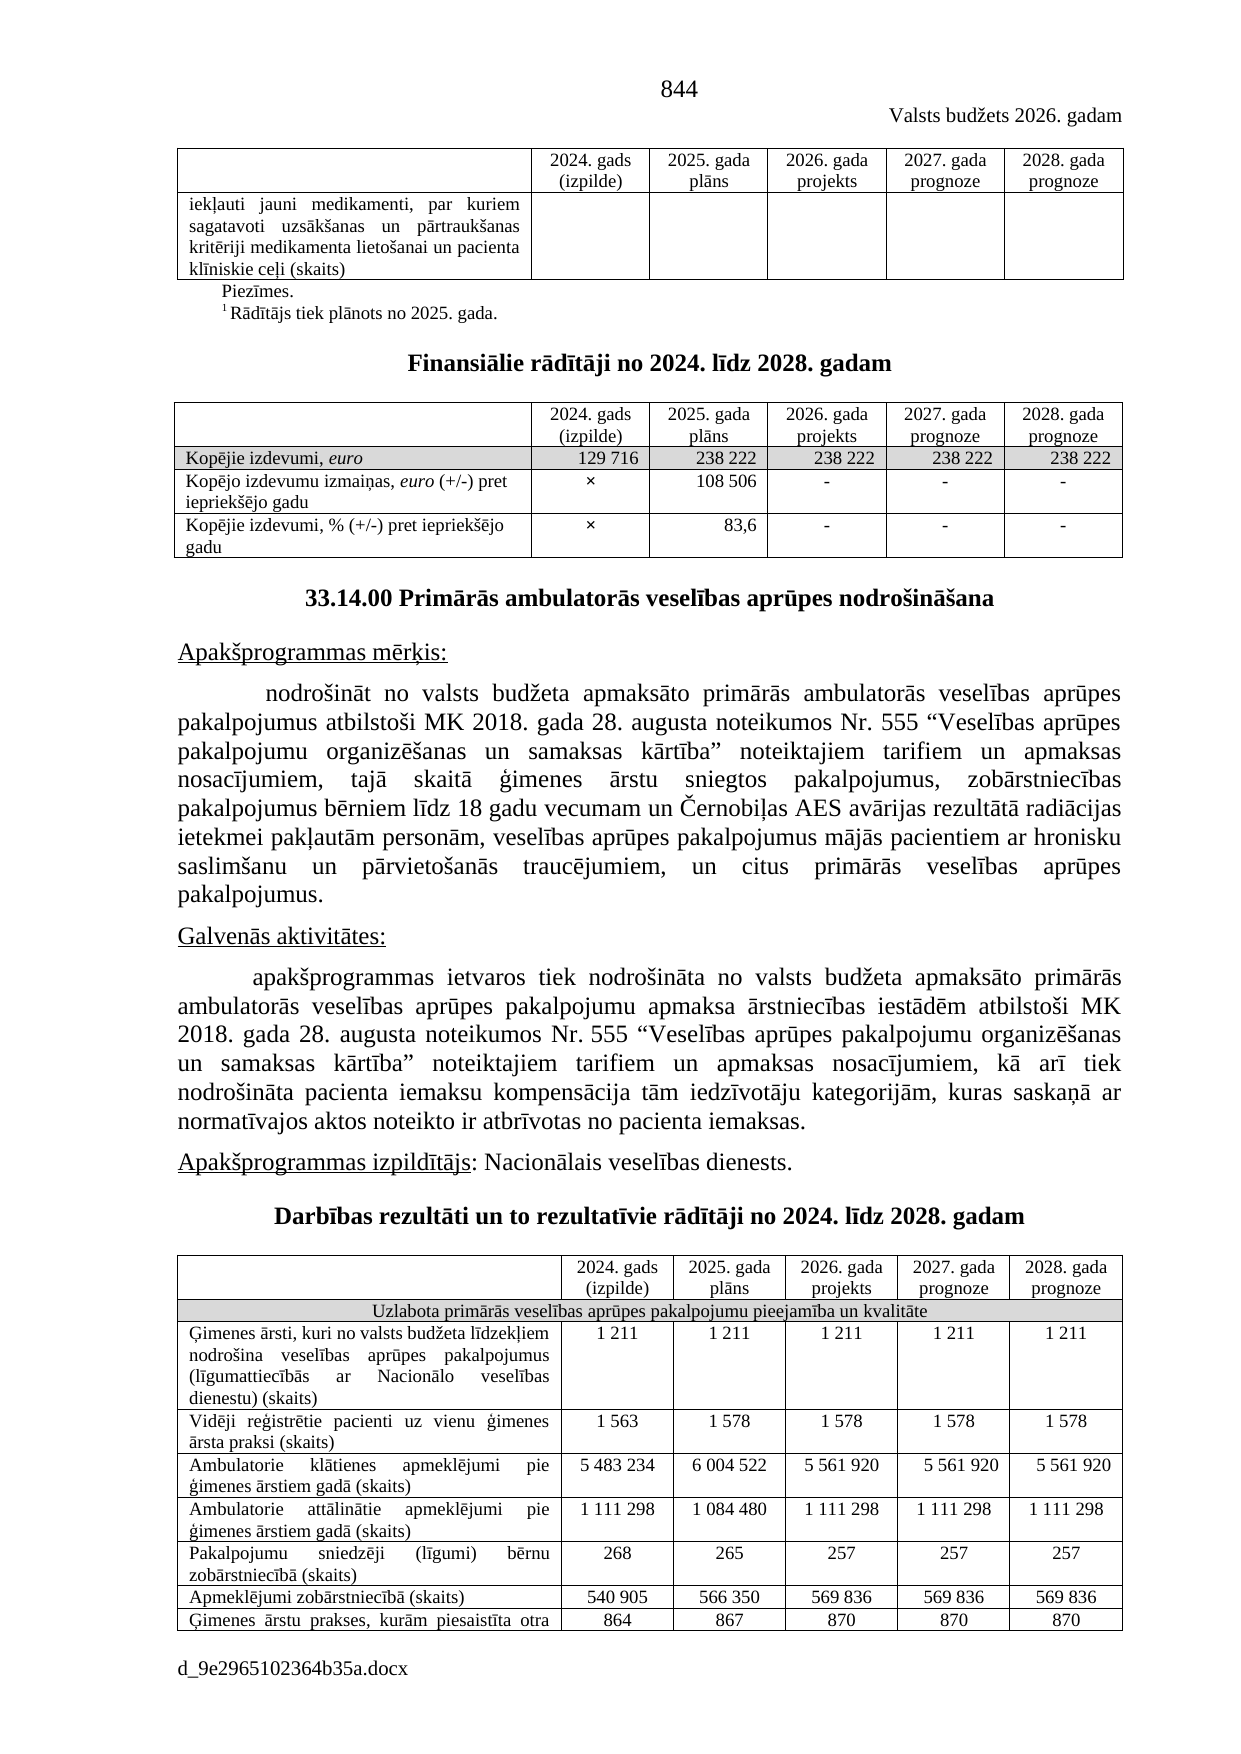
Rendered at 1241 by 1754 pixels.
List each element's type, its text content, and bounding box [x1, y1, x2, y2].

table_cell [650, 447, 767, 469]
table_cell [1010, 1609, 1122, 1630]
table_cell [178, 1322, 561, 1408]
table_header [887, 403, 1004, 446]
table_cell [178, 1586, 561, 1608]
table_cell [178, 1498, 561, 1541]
text Piezīmes. [177, 280, 1122, 302]
table_header 2028. gada prognoze [1005, 149, 1123, 192]
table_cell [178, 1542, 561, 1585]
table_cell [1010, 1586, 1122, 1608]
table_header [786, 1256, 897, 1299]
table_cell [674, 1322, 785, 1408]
text 33.14.00 Primārās ambulatorās veselības aprūpes nodrošināšana [177, 583, 1122, 612]
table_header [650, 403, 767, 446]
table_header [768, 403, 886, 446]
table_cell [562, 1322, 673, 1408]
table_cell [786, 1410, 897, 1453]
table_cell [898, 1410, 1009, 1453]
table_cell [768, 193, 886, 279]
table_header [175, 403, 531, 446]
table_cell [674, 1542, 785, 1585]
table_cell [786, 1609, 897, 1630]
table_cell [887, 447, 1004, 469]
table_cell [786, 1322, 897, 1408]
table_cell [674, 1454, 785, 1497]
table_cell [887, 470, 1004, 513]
table_header 2026. gada projekts [768, 149, 886, 192]
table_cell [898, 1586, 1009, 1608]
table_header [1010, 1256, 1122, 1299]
table_header 2025. gada plāns [650, 149, 767, 192]
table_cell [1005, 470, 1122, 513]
table_header 2024. gads (izpilde) [532, 149, 649, 192]
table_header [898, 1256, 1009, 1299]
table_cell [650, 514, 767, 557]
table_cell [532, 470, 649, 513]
text 1 Rādītājs tiek plānots no 2025. gada. [177, 302, 1122, 323]
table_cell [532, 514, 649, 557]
text Finansiālie rādītāji no 2024. līdz 2028. gadam [177, 348, 1122, 377]
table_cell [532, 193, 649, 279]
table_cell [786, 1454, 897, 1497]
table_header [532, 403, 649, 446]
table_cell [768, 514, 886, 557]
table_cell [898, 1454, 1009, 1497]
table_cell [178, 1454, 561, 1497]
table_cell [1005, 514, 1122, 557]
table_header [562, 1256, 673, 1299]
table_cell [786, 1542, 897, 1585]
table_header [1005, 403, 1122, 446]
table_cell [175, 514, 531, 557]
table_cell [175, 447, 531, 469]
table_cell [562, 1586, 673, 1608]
text nodrošināt no valsts budžeta apmaksāto primārās ambulatorās veselības aprūpes pakalpojumus atbilstoši MK 2018. gada 28. augusta noteikumos Nr. 555 “Veselības aprūpes pakalpojumu organizēšanas un samaksas kārtība” noteiktajiem tarifiem un apmaksas nosacījumiem, tajā skaitā ģimenes ārstu sniegtos pakalpojumus, zobārstniecības pakalpojumus bērniem līdz 18 gadu vecumam un Černobiļas AES avārijas rezultātā radiācijas ietekmei pakļautām personām, veselības aprūpes pakalpojumus mājās pacientiem ar hronisku saslimšanu un pārvietošanās traucējumiem, un citus primārās veselības aprūpes pakalpojumus. [177, 678, 1122, 908]
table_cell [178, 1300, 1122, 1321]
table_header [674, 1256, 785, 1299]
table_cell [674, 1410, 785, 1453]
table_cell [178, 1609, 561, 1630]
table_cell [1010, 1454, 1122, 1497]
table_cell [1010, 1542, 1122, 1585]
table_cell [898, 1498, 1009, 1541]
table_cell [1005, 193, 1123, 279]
text apakšprogrammas ietvaros tiek nodrošināta no valsts budžeta apmaksāto primārās ambulatorās veselības aprūpes pakalpojumu apmaksa ārstniecības iestādēm atbilstoši MK 2018. gada 28. augusta noteikumos Nr. 555 “Veselības aprūpes pakalpojumu organizēšanas un samaksas kārtība” noteiktajiem tarifiem un apmaksas nosacījumiem, kā arī tiek nodrošināta pacienta iemaksu kompensācija tām iedzīvotāju kategorijām, kuras saskaņā ar normatīvajos aktos noteikto ir atbrīvotas no pacienta iemaksas. [177, 962, 1122, 1134]
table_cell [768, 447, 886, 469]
table_header [178, 149, 531, 192]
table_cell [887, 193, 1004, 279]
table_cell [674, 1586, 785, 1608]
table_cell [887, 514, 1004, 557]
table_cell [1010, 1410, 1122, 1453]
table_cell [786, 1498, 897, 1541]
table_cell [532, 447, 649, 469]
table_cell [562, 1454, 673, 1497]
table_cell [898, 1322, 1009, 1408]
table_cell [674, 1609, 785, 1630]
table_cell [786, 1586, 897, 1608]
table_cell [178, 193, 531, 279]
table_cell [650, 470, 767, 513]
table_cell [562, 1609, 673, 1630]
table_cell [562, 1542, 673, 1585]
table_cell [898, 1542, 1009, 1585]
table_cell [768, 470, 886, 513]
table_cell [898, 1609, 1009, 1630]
text Apakšprogrammas mērķis: [177, 637, 1122, 666]
text Darbības rezultāti un to rezultatīvie rādītāji no 2024. līdz 2028. gadam [177, 1201, 1122, 1229]
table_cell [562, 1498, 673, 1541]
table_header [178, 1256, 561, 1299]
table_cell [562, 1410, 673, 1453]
text Galvenās aktivitātes: [177, 921, 1122, 949]
text Apakšprogrammas izpildītājs: Nacionālais veselības dienests. [177, 1147, 1122, 1176]
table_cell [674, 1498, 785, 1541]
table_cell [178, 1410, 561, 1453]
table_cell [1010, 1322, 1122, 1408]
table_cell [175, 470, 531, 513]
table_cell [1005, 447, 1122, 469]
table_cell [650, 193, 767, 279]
table_header 2027. gada prognoze [887, 149, 1004, 192]
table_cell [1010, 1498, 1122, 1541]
